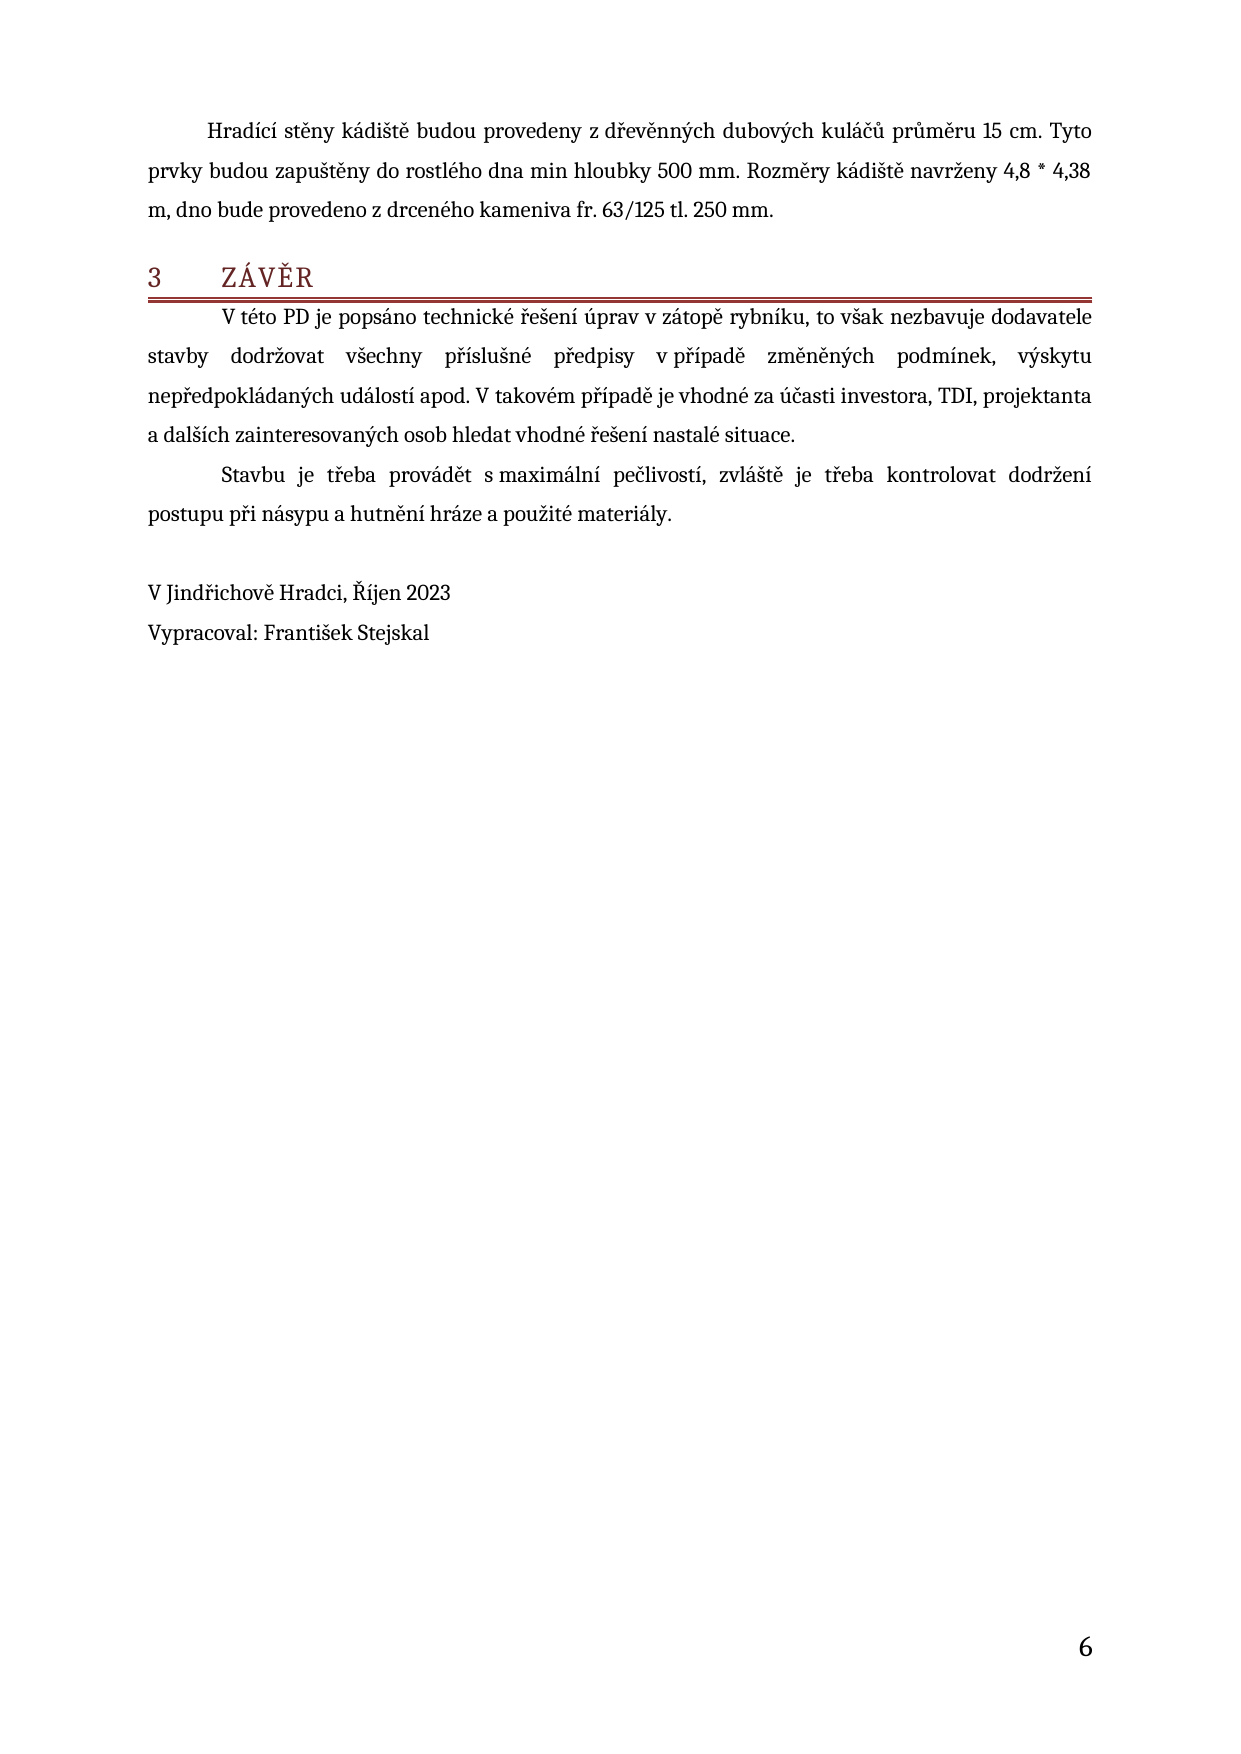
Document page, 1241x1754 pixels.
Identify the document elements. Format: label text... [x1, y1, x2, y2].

text V Jindřichově Hradci, Říjen 2023 [148, 580, 1092, 606]
text Stavbu je třeba provádět s maximální pečlivostí, zvláště je třeba kontrolovat dodržení postupu při násypu a hutnění hráze a použité materiály. [148, 461, 1092, 527]
text Vypracoval: František Stejskal [148, 619, 1092, 646]
text V této PD je popsáno technické řešení úprav v zátopě rybníku, to však nezbavuje dodavatele stavby dodržovat všechny příslušné předpisy v případě změněných podmínek, výskytu nepředpokládaných událostí apod. V takovém případě je vhodné za účasti investora, TDI, projektanta a dalších zainteresovaných osob hledat vhodné řešení nastalé situace. [148, 303, 1092, 448]
subtitle Závěr [148, 262, 1092, 297]
text Hradící stěny kádiště budou provedeny z dřevěnných dubových kuláčů průměru 15 cm. Tyto prvky budou zapuštěny do rostlého dna min hloubky 500 mm. Rozměry kádiště navrženy 4,8 * 4,38 m, dno bude provedeno z drceného kameniva fr. 63/125 tl. 250 mm. [148, 118, 1092, 223]
